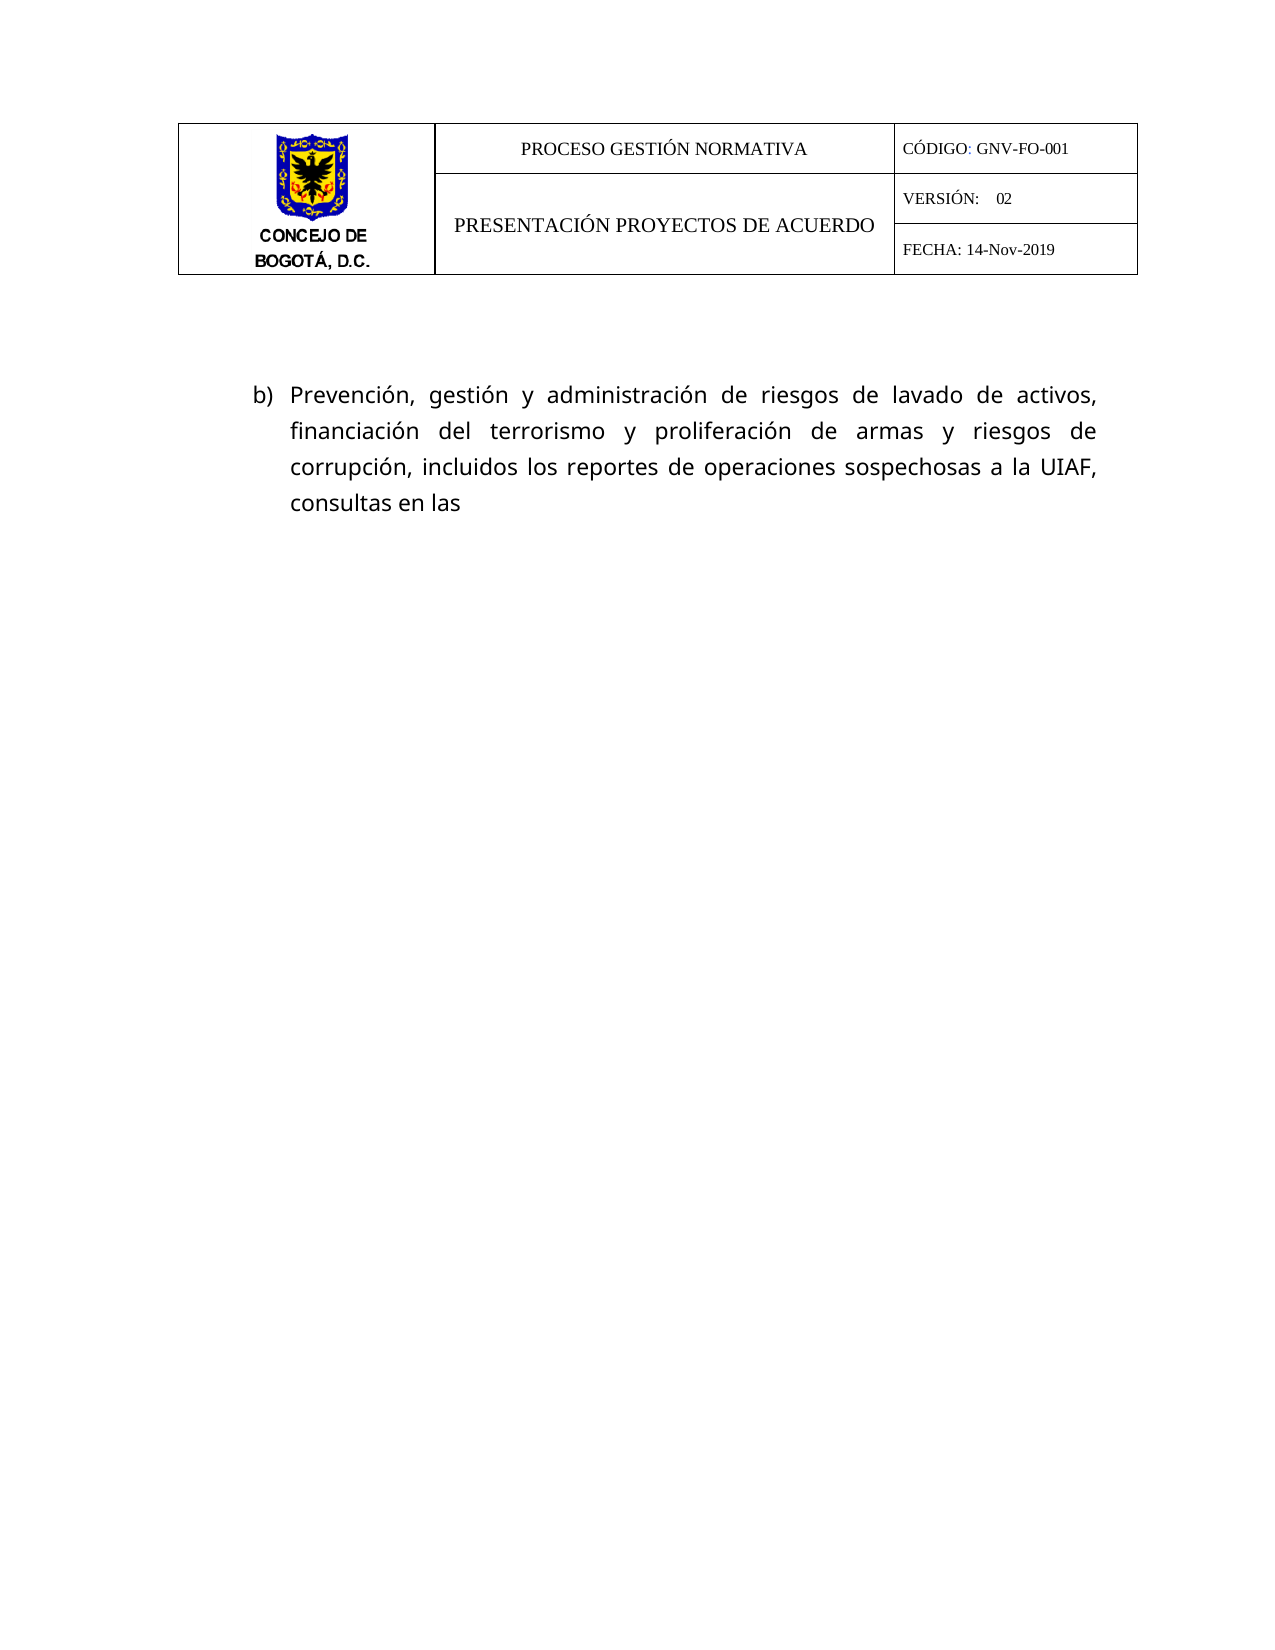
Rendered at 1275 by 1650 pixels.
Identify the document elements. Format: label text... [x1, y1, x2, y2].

list Prevención, gestión y administración de riesgos de lavado de activos, financiación del terrorismo y proliferación de armas y riesgos de corrupción, incluidos los reportes de operaciones sospechosas a la UIAF, consultas en las [252, 379, 1098, 518]
picture [251, 129, 373, 273]
